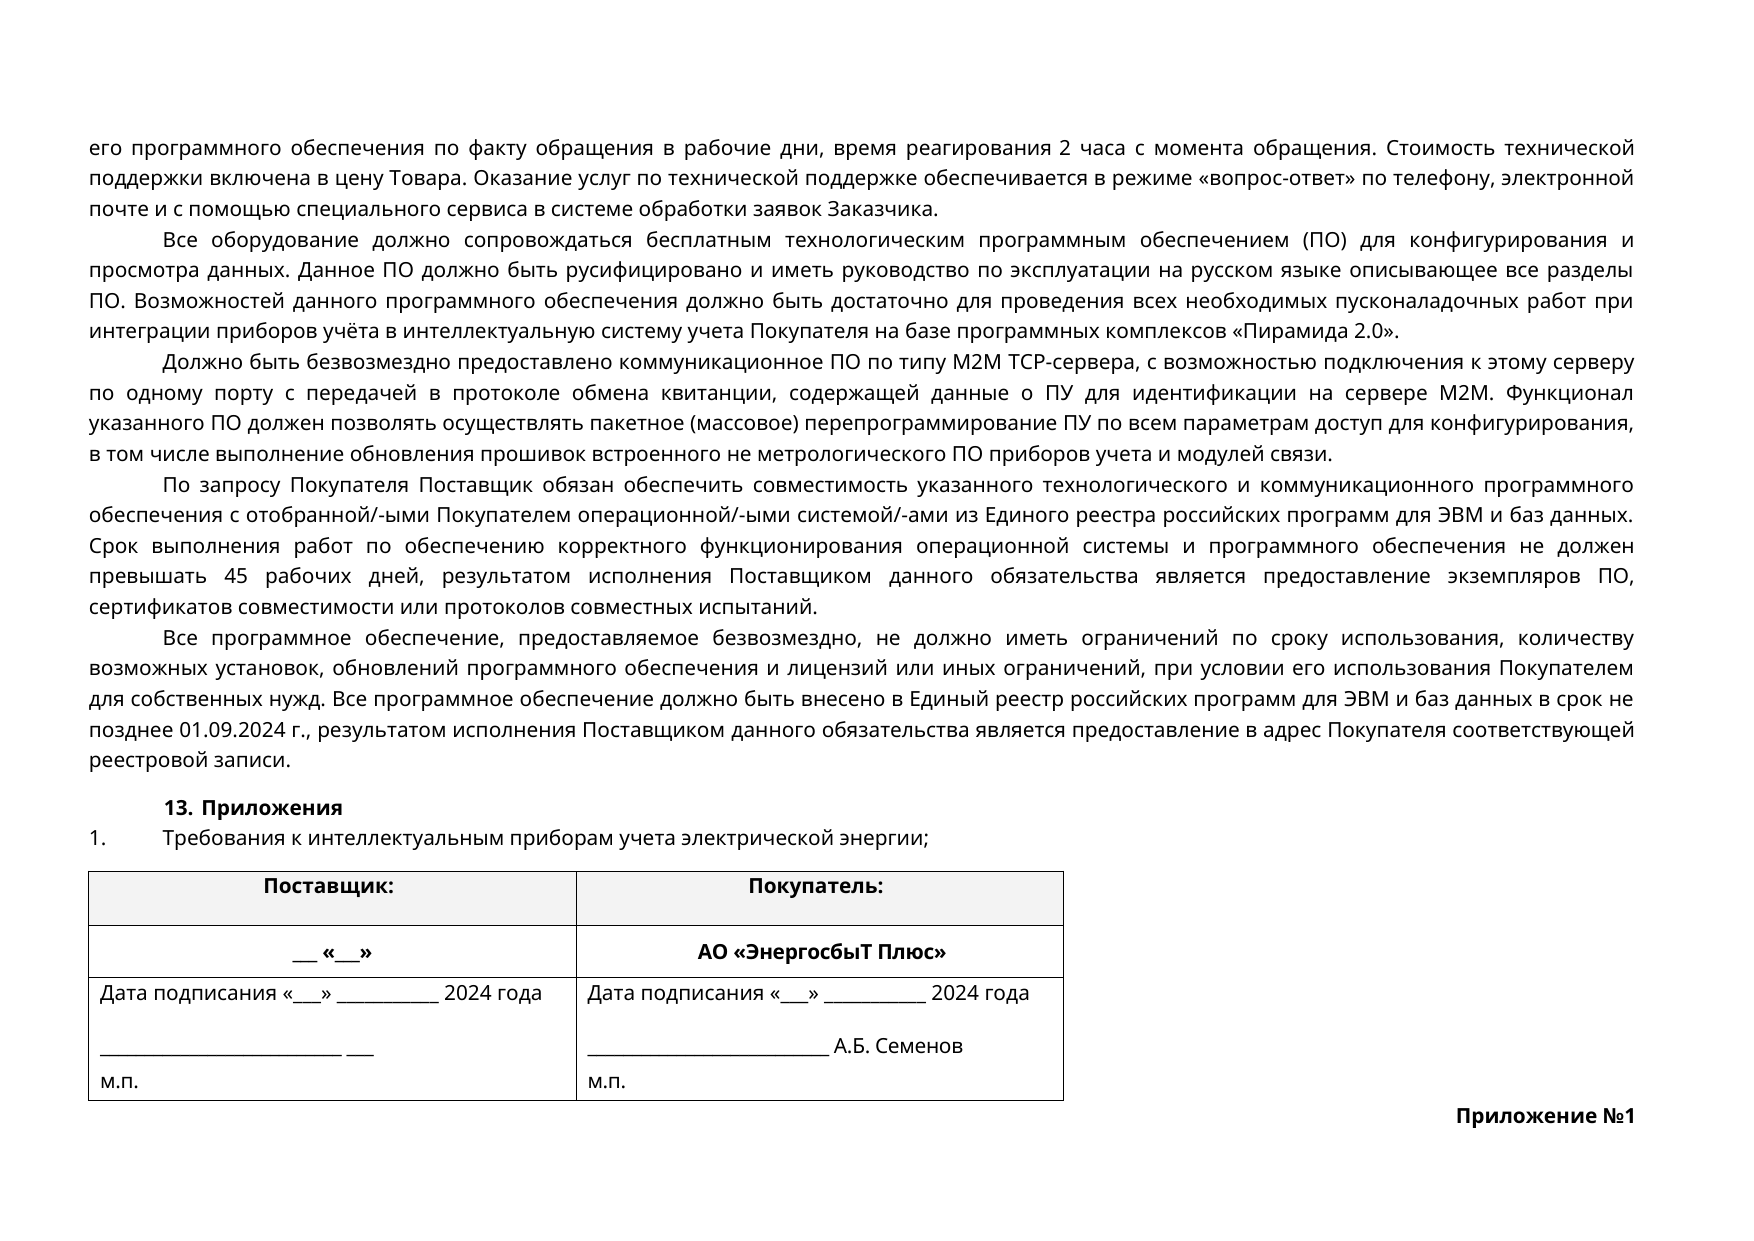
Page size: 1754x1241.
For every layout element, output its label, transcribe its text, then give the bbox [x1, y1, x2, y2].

table_cell Дата подписания «___» ___________ 2024 года ___________________________ А.Б. Семенов м.п. [577, 978, 1063, 1100]
text Все программное обеспечение, предоставляемое безвозмездно, не должно иметь ограничений по сроку использования, количеству возможных установок, обновлений программного обеспечения и лицензий или иных ограничений, при условии его использования Покупателем для собственных нужд. Все программное обеспечение должно быть внесено в Единый реестр российских программ для ЭВМ и баз данных в срок не позднее 01.09.2024 г., результатом исполнения Поставщиком данного обязательства является предоставление в адрес Покупателя соответствующей реестровой записи. [89, 623, 1636, 774]
text Все оборудование должно сопровождаться бесплатным технологическим программным обеспечением (ПО) для конфигурирования и просмотра данных. Данное ПО должно быть русифицировано и иметь руководство по эксплуатации на русском языке описывающее все разделы ПО. Возможностей данного программного обеспечения должно быть достаточно для проведения всех необходимых пусконаладочных работ при интеграции приборов учёта в интеллектуальную систему учета Покупателя на базе программных комплексов «Пирамида 2.0». [89, 225, 1636, 345]
text По запросу Покупателя Поставщик обязан обеспечить совместимость указанного технологического и коммуникационного программного обеспечения с отобранной/-ыми Покупателем операционной/-ыми системой/-ами из Единого реестра российских программ для ЭВМ и баз данных. Срок выполнения работ по обеспечению корректного функционирования операционной системы и программного обеспечения не должен превышать 45 рабочих дней, результатом исполнения Поставщиком данного обязательства является предоставление экземпляров ПО, сертификатов совместимости или протоколов совместных испытаний. [89, 470, 1636, 621]
text Приложение №1 [89, 1101, 1636, 1130]
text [89, 133, 1636, 223]
table_cell Дата подписания «___» ___________ 2024 года ___________________________ ___ м.п. [89, 978, 576, 1100]
table_cell ___ «___» [89, 926, 576, 977]
table_header Покупатель: [577, 872, 1063, 925]
list Приложения [164, 793, 1636, 821]
table_cell АО «ЭнергосбыТ Плюс» [577, 926, 1063, 977]
table_header Поставщик: [89, 872, 576, 925]
text Должно быть безвозмездно предоставлено коммуникационное ПО по типу M2M TCP-сервера, с возможностью подключения к этому серверу по одному порту с передачей в протоколе обмена квитанции, содержащей данные о ПУ для идентификации на сервере М2М. Функционал указанного ПО должен позволять осуществлять пакетное (массовое) перепрограммирование ПУ по всем параметрам доступ для конфигурирования, в том числе выполнение обновления прошивок встроенного не метрологического ПО приборов учета и модулей связи. [89, 347, 1636, 468]
list Требования к интеллектуальным приборам учета электрической энергии; [89, 823, 1636, 852]
